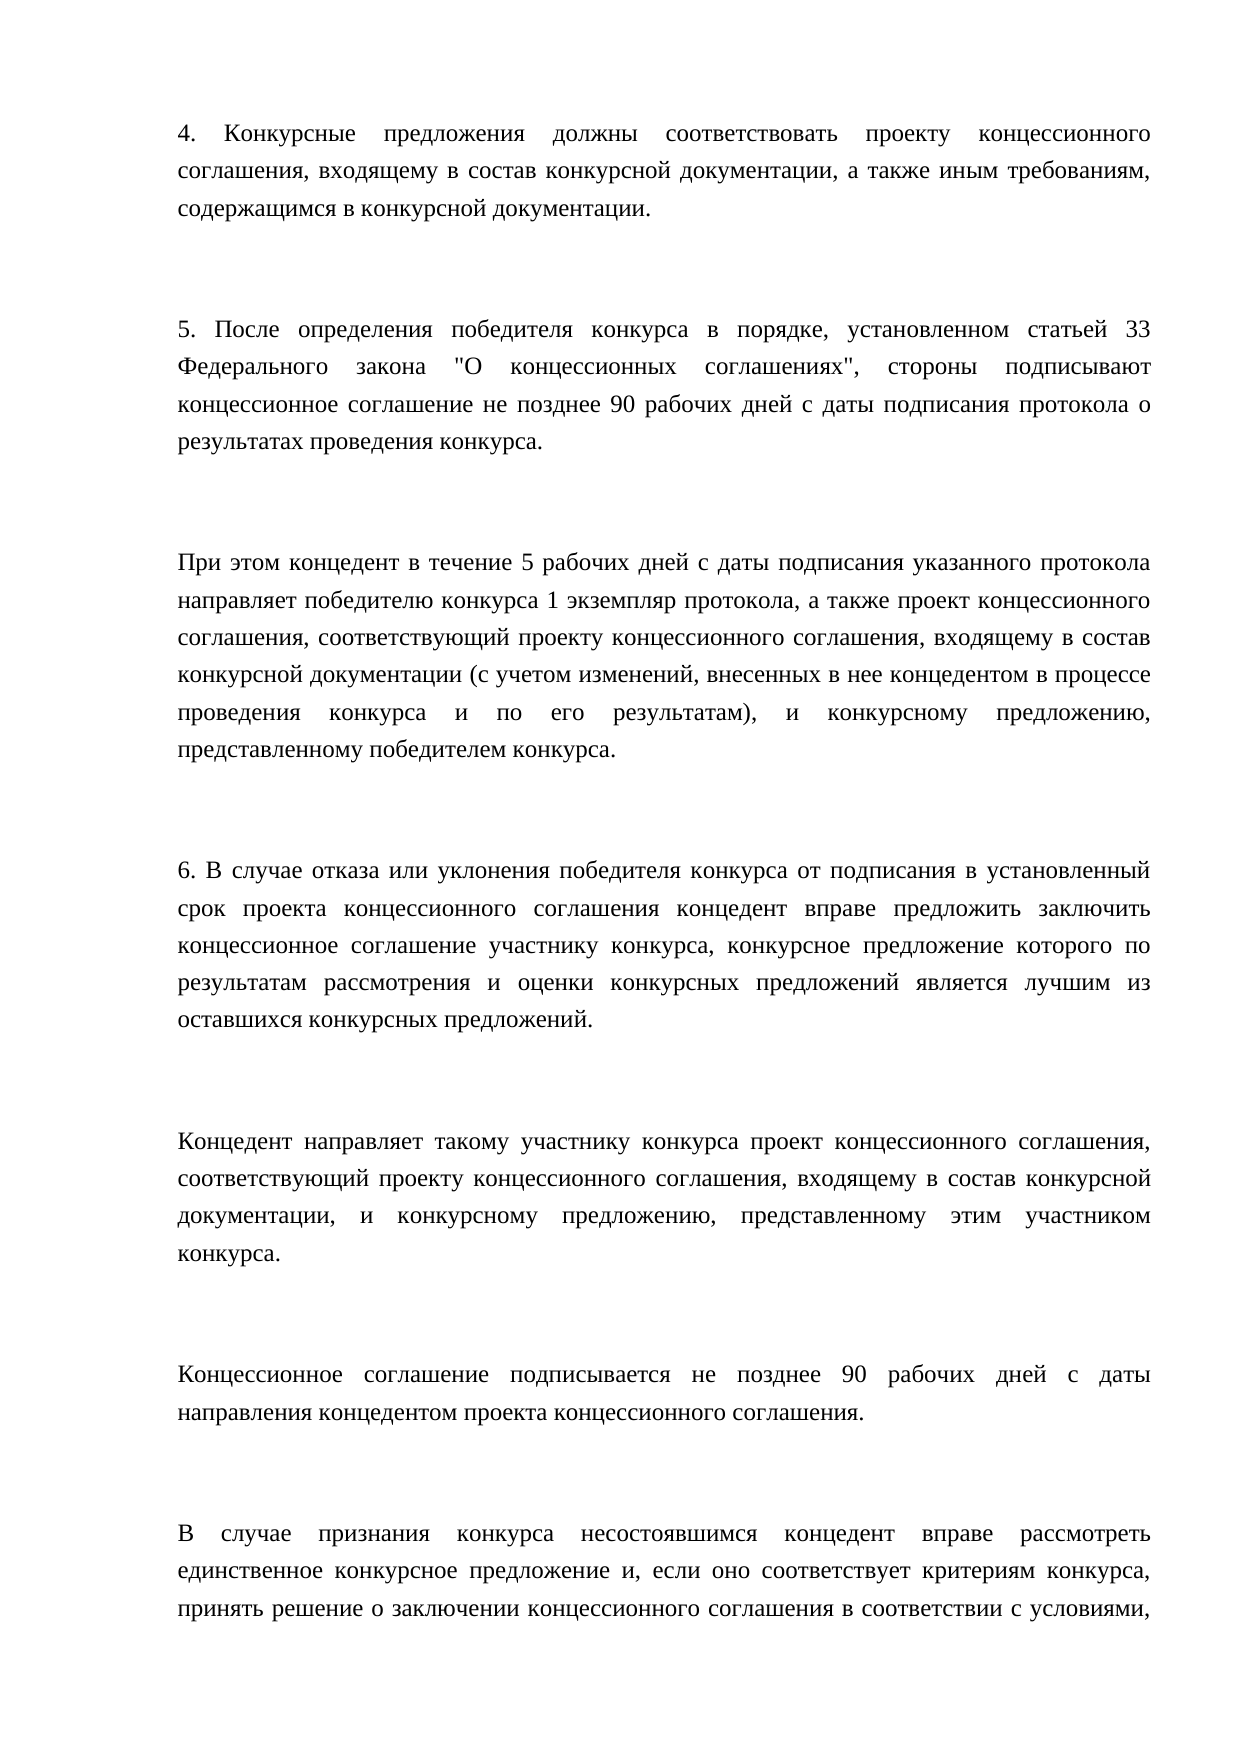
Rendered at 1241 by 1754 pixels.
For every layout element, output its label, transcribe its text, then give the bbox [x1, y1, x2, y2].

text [177, 1518, 1152, 1621]
text 5. После определения победителя конкурса в порядке, установленном статьей 33 Федерального закона "О концессионных соглашениях", стороны подписывают концессионное соглашение не позднее 90 рабочих дней с даты подписания протокола о результатах проведения конкурса. [177, 314, 1152, 455]
text 4. Конкурсные предложения должны соответствовать проекту концессионного соглашения, входящему в состав конкурсной документации, а также иным требованиям, содержащимся в конкурсной документации. [177, 118, 1152, 221]
text При этом концедент в течение 5 рабочих дней с даты подписания указанного протокола направляет победителю конкурса 1 экземпляр протокола, а также проект концессионного соглашения, соответствующий проекту концессионного соглашения, входящему в состав конкурсной документации (с учетом изменений, внесенных в нее концедентом в процессе проведения конкурса и по его результатам), и конкурсному предложению, представленному победителем конкурса. [177, 547, 1152, 763]
text Концедент направляет такому участнику конкурса проект концессионного соглашения, соответствующий проекту концессионного соглашения, входящему в состав конкурсной документации, и конкурсному предложению, представленному этим участником конкурса. [177, 1126, 1152, 1267]
text Концессионное соглашение подписывается не позднее 90 рабочих дней с даты направления концедентом проекта концессионного соглашения. [177, 1359, 1152, 1425]
text 6. В случае отказа или уклонения победителя конкурса от подписания в установленный срок проекта концессионного соглашения концедент вправе предложить заключить концессионное соглашение участнику конкурса, конкурсное предложение которого по результатам рассмотрения и оценки конкурсных предложений является лучшим из оставшихся конкурсных предложений. [177, 855, 1152, 1033]
